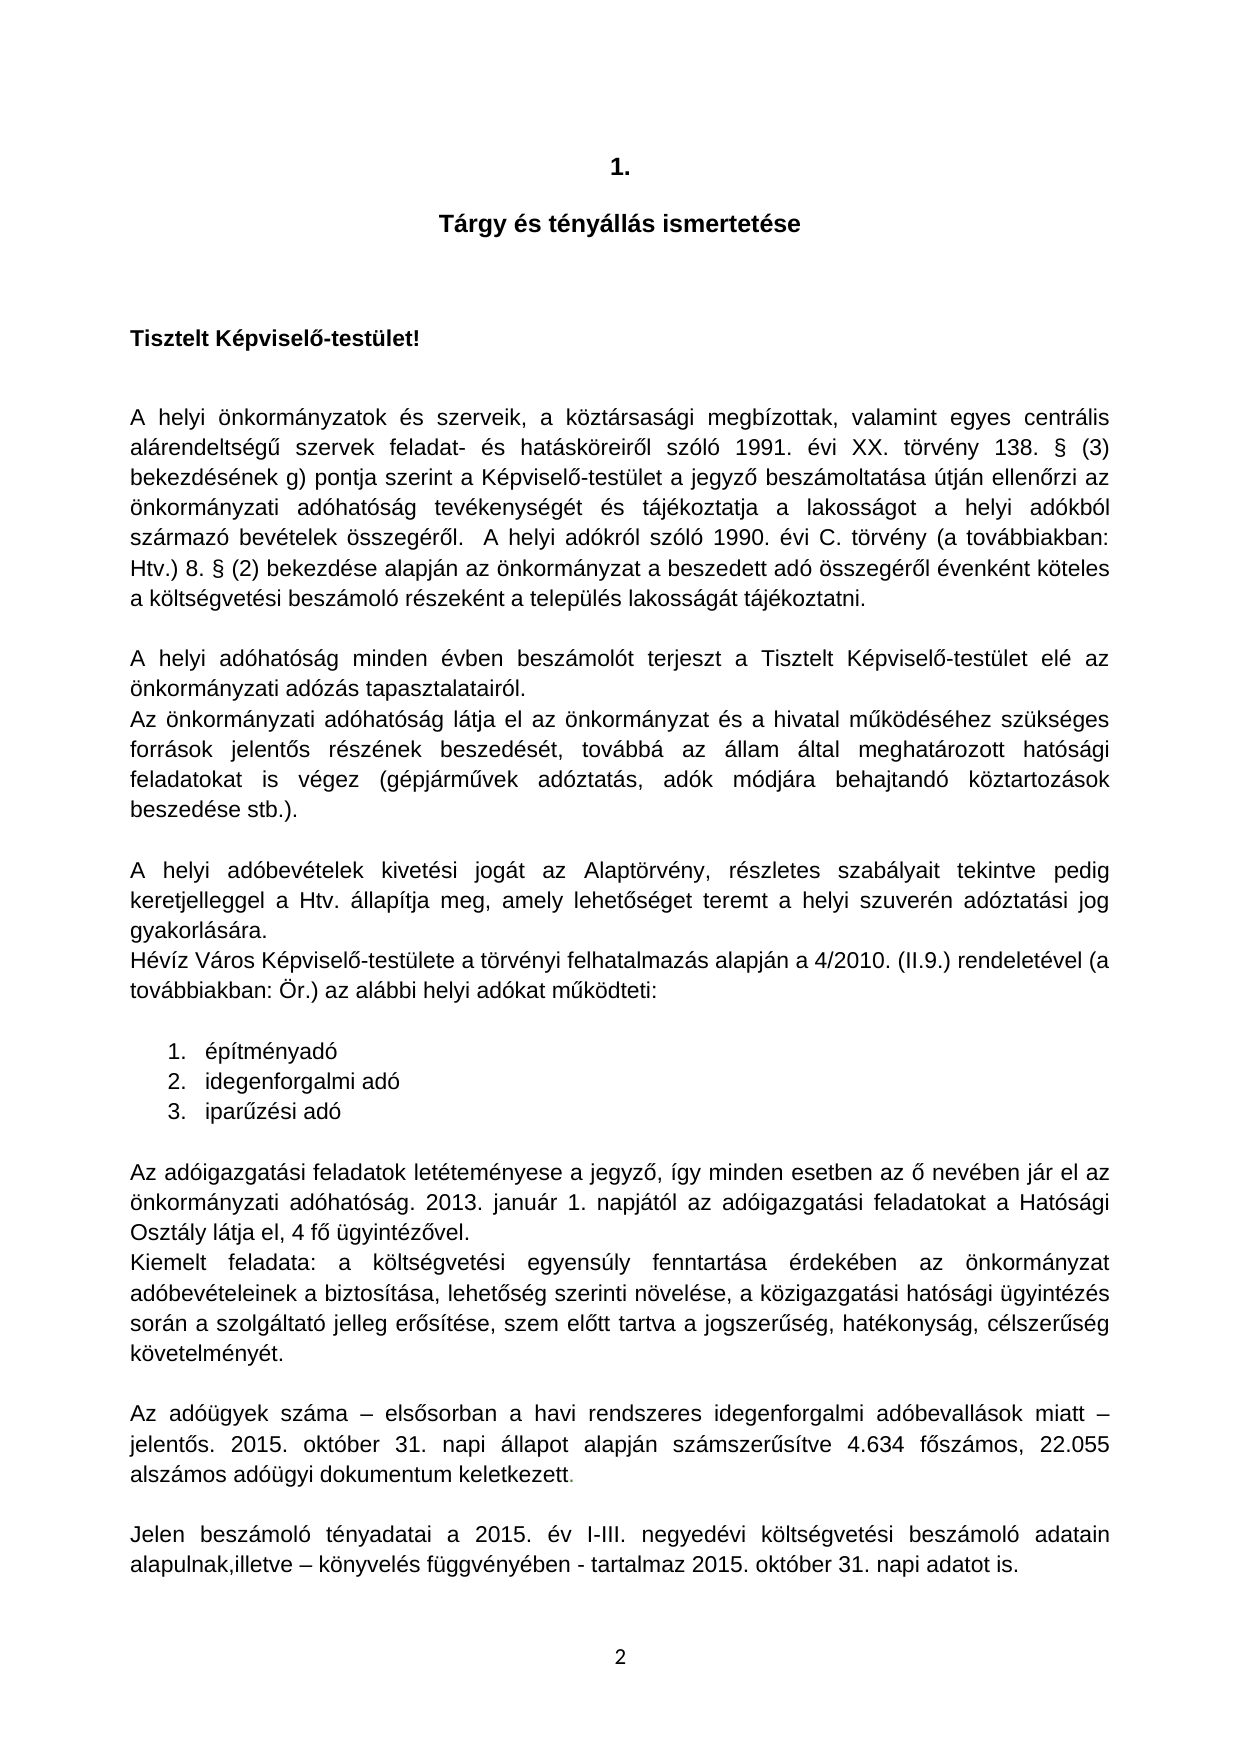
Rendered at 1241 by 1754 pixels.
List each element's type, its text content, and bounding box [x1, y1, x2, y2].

text Hévíz Város Képviselő-testülete a törvényi felhatalmazás alapján a 4/2010. (II.9.) rendeletével (a továbbiakban: Ör.) az alábbi helyi adókat működteti: [130, 947, 1110, 1004]
text Tisztelt Képviselő-testület! [130, 324, 1110, 351]
text 1. [130, 152, 1110, 181]
text Jelen beszámoló tényadatai a 2015. év I-III. negyedévi költségvetési beszámoló adatain alapulnak,illetve – könyvelés függvényében - tartalmaz 2015. október 31. napi adatot is. [130, 1521, 1110, 1578]
text A helyi adóhatóság minden évben beszámolót terjeszt a Tisztelt Képviselő-testület elé az önkormányzati adózás tapasztalatairól. [130, 645, 1110, 702]
text A helyi adóbevételek kivetési jogát az Alaptörvény, részletes szabályait tekintve pedig keretjelleggel a Htv. állapítja meg, amely lehetőséget teremt a helyi szuverén adóztatási jog gyakorlására. [130, 857, 1110, 943]
text Kiemelt feladata: a költségvetési egyensúly fenntartása érdekében az önkormányzat adóbevételeinek a biztosítása, lehetőség szerinti növelése, a közigazgatási hatósági ügyintézés során a szolgáltató jelleg erősítése, szem előtt tartva a jogszerűség, hatékonyság, célszerűség követelményét. [130, 1249, 1110, 1366]
text Az adóügyek száma – elsősorban a havi rendszeres idegenforgalmi adóbevallások miatt – jelentős. 2015. október 31. napi állapot alapján számszerűsítve 4.634 főszámos, 22.055 alszámos adóügyi dokumentum keletkezett. [130, 1400, 1110, 1487]
list idegenforgalmi adó [167, 1068, 1110, 1094]
text A helyi önkormányzatok és szerveik, a köztársasági megbízottak, valamint egyes centrális alárendeltségű szervek feladat- és hatásköreiről szóló 1991. évi XX. törvény 138. § (3) bekezdésének g) pontja szerint a Képviselő-testület a jegyző beszámoltatása útján ellenőrzi az önkormányzati adóhatóság tevékenységét és tájékoztatja a lakosságot a helyi adókból származó bevételek összegéről. A helyi adókról szóló 1990. évi C. törvény (a továbbiakban: Htv.) 8. § (2) bekezdése alapján az önkormányzat a beszedett adó összegéről évenként köteles a költségvetési beszámoló részeként a település lakosságát tájékoztatni. [130, 403, 1110, 611]
list építményadó [167, 1038, 1110, 1064]
text Tárgy és tényállás ismertetése [130, 209, 1110, 238]
list iparűzési adó [167, 1098, 1110, 1125]
text Az önkormányzati adóhatóság látja el az önkormányzat és a hivatal működéséhez szükséges források jelentős részének beszedését, továbbá az állam által meghatározott hatósági feladatokat is végez (gépjárművek adóztatás, adók módjára behajtandó köztartozások beszedése stb.). [130, 706, 1110, 823]
text Az adóigazgatási feladatok letéteményese a jegyző, így minden esetben az ő nevében jár el az önkormányzati adóhatóság. 2013. január 1. napjától az adóigazgatási feladatokat a Hatósági Osztály látja el, 4 fő ügyintézővel. [130, 1159, 1110, 1246]
